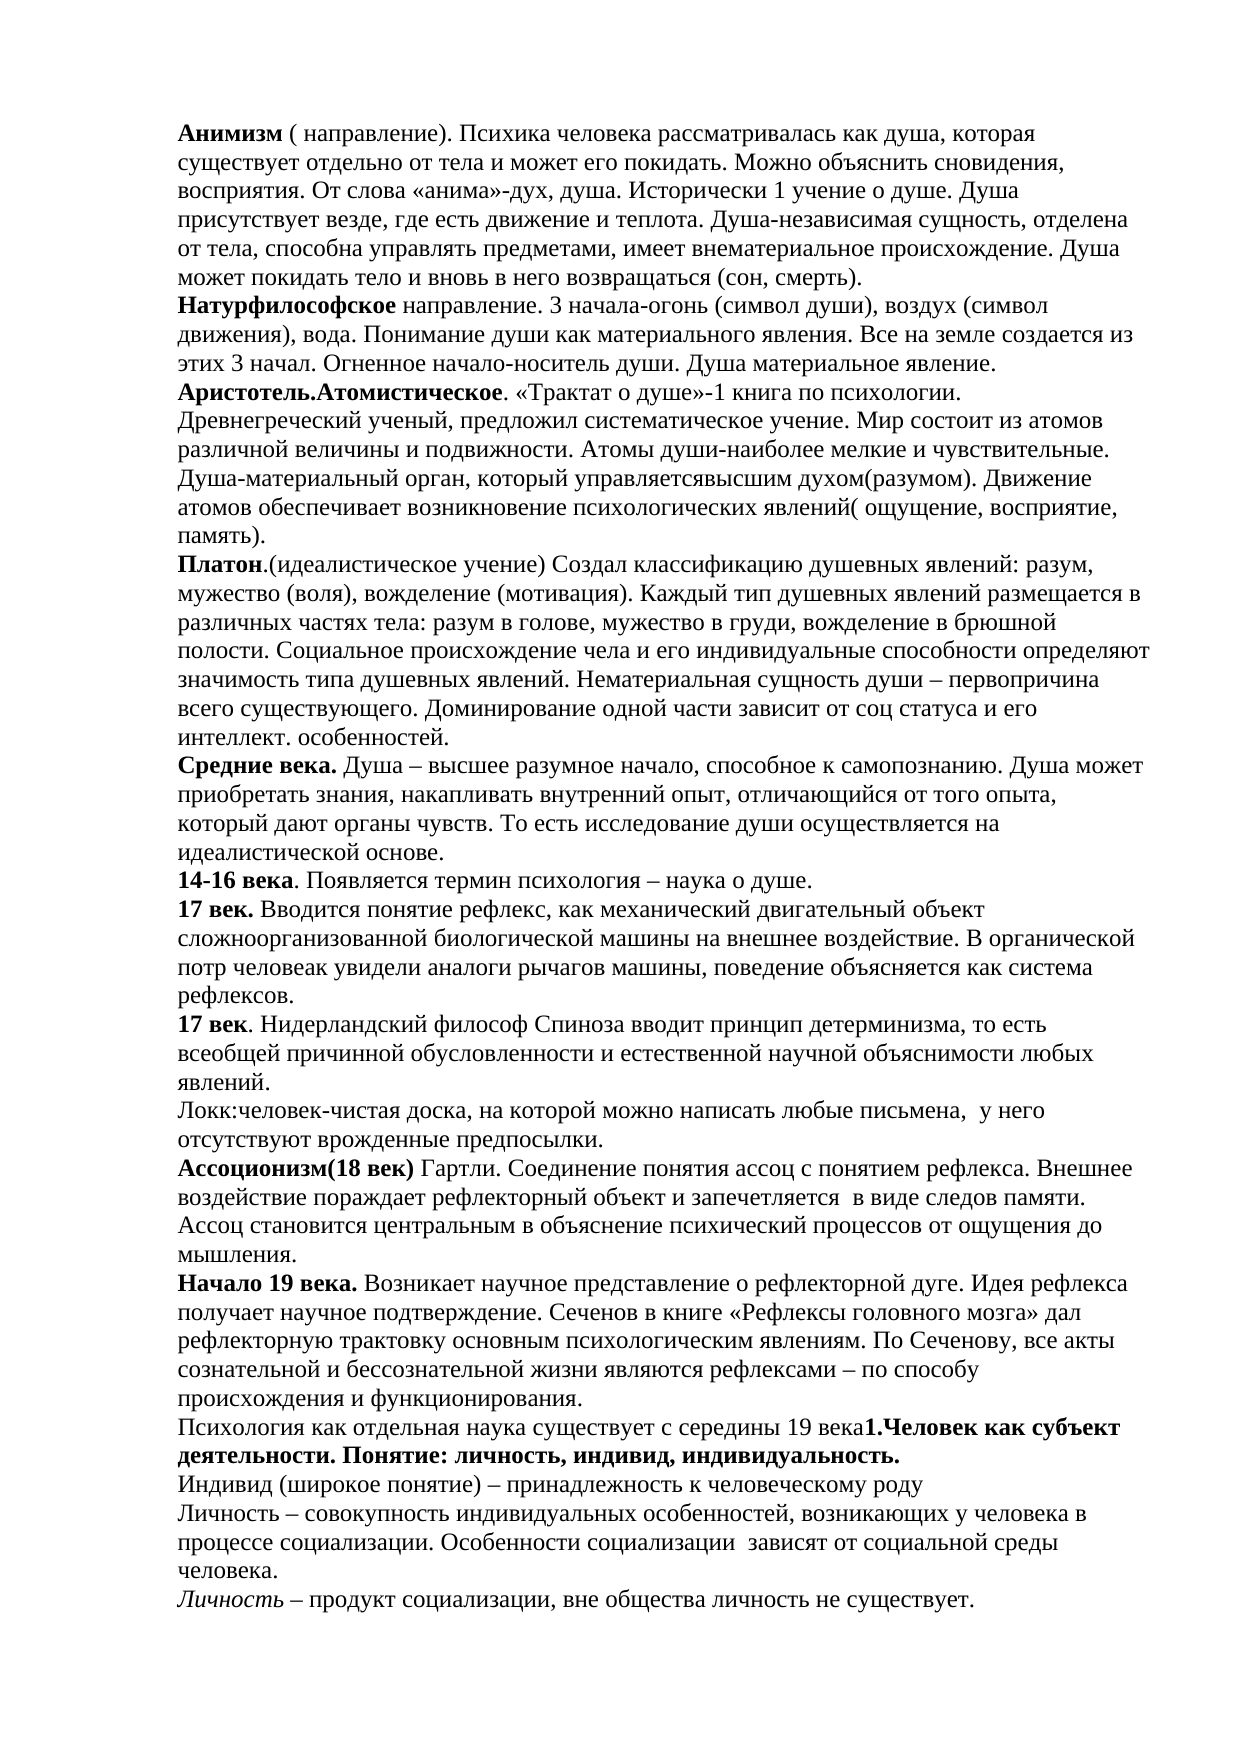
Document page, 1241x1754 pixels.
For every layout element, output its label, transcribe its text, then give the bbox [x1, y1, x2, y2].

text Индивид (широкое понятие) – принадлежность к человеческому роду [177, 1469, 1152, 1498]
text Психология как отдельная наука существует с середины 19 века1.Человек как субъект деятельности. Понятие: личность, индивид, индивидуальность. [177, 1412, 1152, 1469]
text Начало 19 века. Возникает научное представление о рефлекторной дуге. Идея рефлекса получает научное подтверждение. Сеченов в книге «Рефлексы головного мозга» дал рефлекторную трактовку основным психологическим явлениям. По Сеченову, все акты сознательной и бессознательной жизни являются рефлексами – по способу происхождения и функционирования. [177, 1268, 1152, 1412]
text 17 век. Вводится понятие рефлекс, как механический двигательный объект сложноорганизованной биологической машины на внешнее воздействие. В органической потр человеак увидели аналоги рычагов машины, поведение объясняется как система рефлексов. [177, 894, 1152, 1009]
text Натурфилософское направление. 3 начала-огонь (символ души), воздух (символ движения), вода. Понимание души как материального явления. Все на земле создается из этих 3 начал. Огненное начало-носитель души. Душа материальное явление. [177, 291, 1152, 377]
text Личность – совокупность индивидуальных особенностей, возникающих у человека в процессе социализации. Особенности социализации зависят от социальной среды человека. [177, 1498, 1152, 1584]
text Аристотель.Атомистическое. «Трактат о душе»-1 книга по психологии. Древнегреческий ученый, предложил систематическое учение. Мир состоит из атомов различной величины и подвижности. Атомы души-наиболее мелкие и чувствительные. Душа-материальный орган, который управляетсявысшим духом(разумом). Движение атомов обеспечивает возникновение психологических явлений( ощущение, восприятие, память). [177, 377, 1152, 549]
text Ассоционизм(18 век) Гартли. Соединение понятия ассоц с понятием рефлекса. Внешнее воздействие пораждает рефлекторный объект и запечетляется в виде следов памяти. Ассоц становится центральным в объяснение психический процессов от ощущения до мышления. [177, 1153, 1152, 1268]
text Анимизм ( направление). Психика человека рассматривалась как душа, которая существует отдельно от тела и может его покидать. Можно объяснить сновидения, восприятия. От слова «анима»-дух, душа. Исторически 1 учение о душе. Душа присутствует везде, где есть движение и теплота. Душа-независимая сущность, отделена от тела, способна управлять предметами, имеет внематериальное происхождение. Душа может покидать тело и вновь в него возвращаться (сон, смерть). [177, 118, 1152, 291]
text 14-16 века. Появляется термин психология – наука о душе. [177, 866, 1152, 894]
text 17 век. Нидерландский философ Спиноза вводит принцип детерминизма, то есть всеобщей причинной обусловленности и естественной научной объяснимости любых явлений. [177, 1009, 1152, 1096]
text Локк:человек-чистая доска, на которой можно написать любые письмена, у него отсутствуют врожденные предпосылки. [177, 1096, 1152, 1153]
text Средние века. Душа – высшее разумное начало, способное к самопознанию. Душа может приобретать знания, накапливать внутренний опыт, отличающийся от того опыта, который дают органы чувств. То есть исследование души осуществляется на идеалистической основе. [177, 751, 1152, 866]
text Личность – продукт социализации, вне общества личность не существует. [177, 1584, 1152, 1613]
text Платон.(идеалистическое учение) Создал классификацию душевных явлений: разум, мужество (воля), вожделение (мотивация). Каждый тип душевных явлений размещается в различных частях тела: разум в голове, мужество в груди, вожделение в брюшной полости. Социальное происхождение чела и его индивидуальные способности определяют значимость типа душевных явлений. Нематериальная сущность души – первопричина всего существующего. Доминирование одной части зависит от соц статуса и его интеллект. особенностей. [177, 549, 1152, 751]
